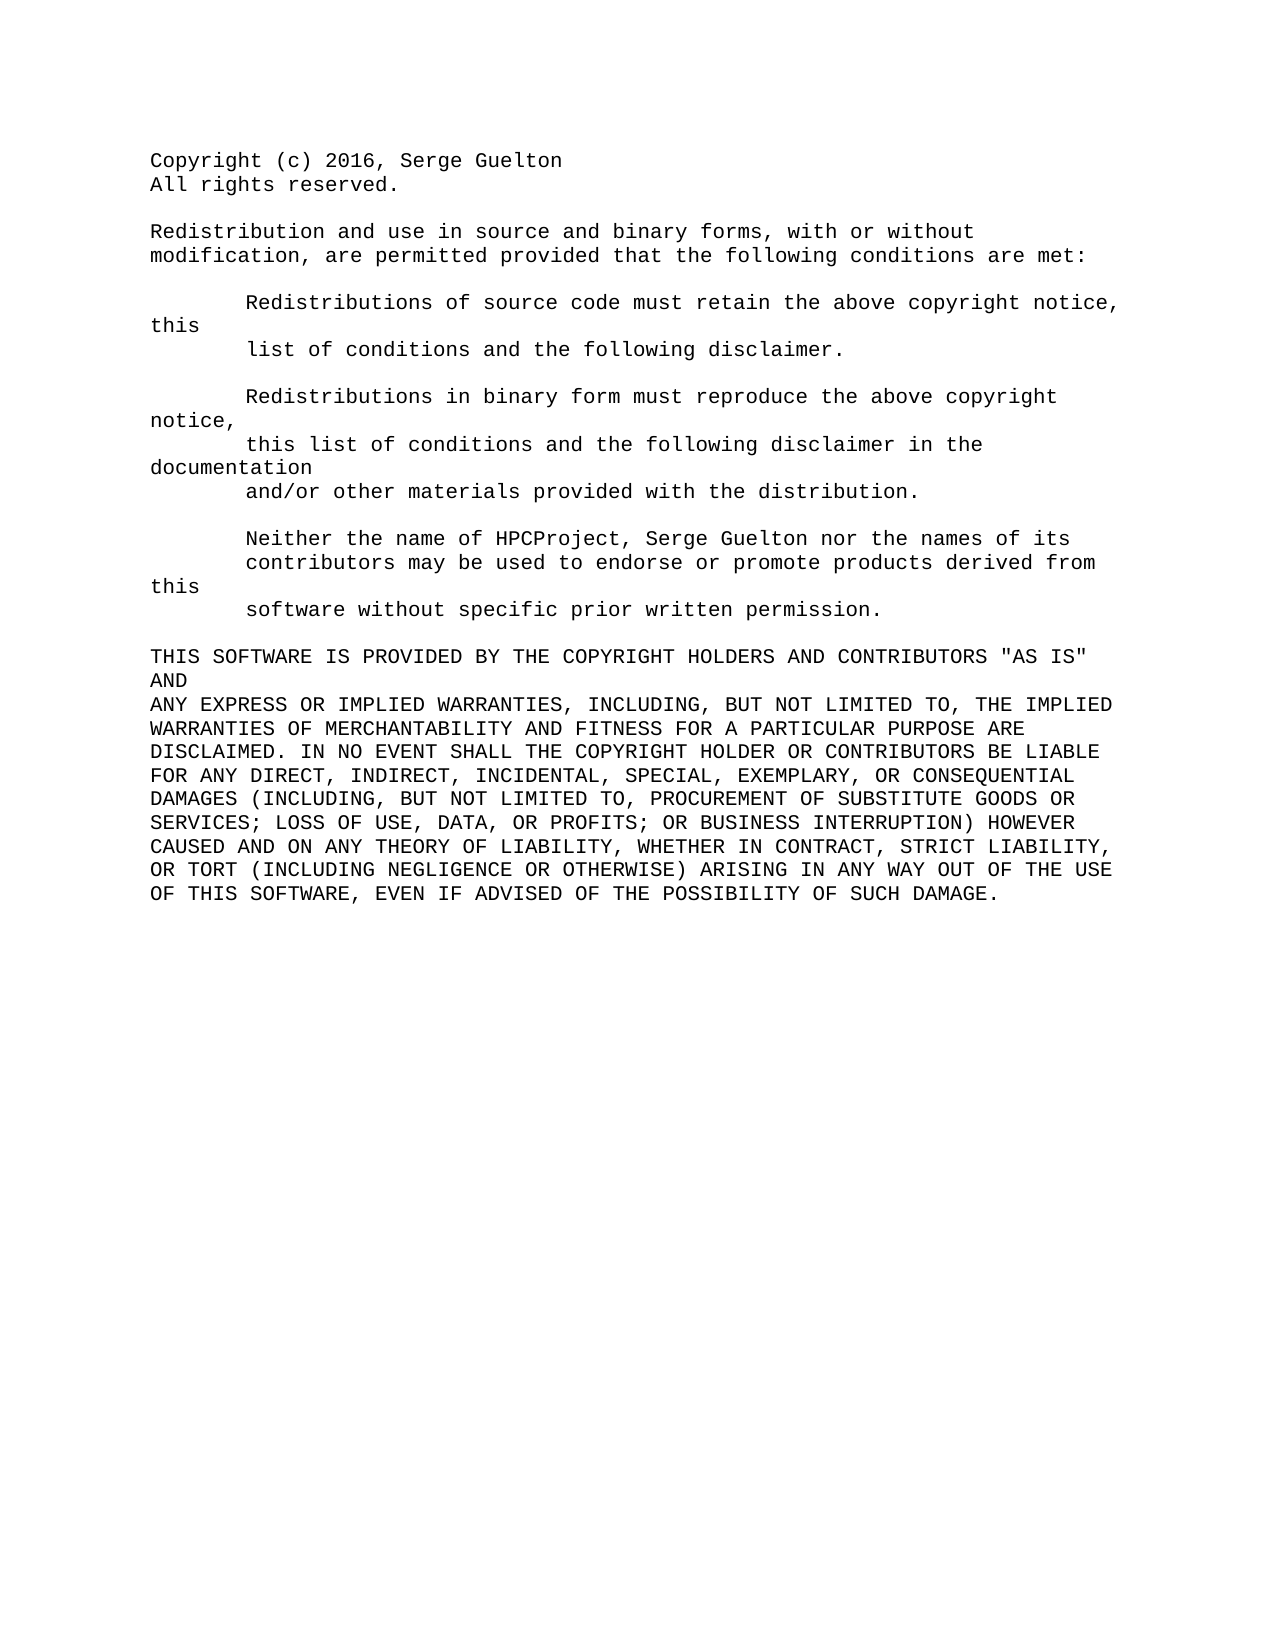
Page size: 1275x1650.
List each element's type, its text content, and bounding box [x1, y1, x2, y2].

text and/or other materials provided with the distribution. [150, 481, 1125, 505]
text list of conditions and the following disclaimer. [150, 339, 1125, 363]
text DAMAGES (INCLUDING, BUT NOT LIMITED TO, PROCUREMENT OF SUBSTITUTE GOODS OR [150, 788, 1125, 812]
text OR TORT (INCLUDING NEGLIGENCE OR OTHERWISE) ARISING IN ANY WAY OUT OF THE USE [150, 859, 1125, 883]
text Redistributions of source code must retain the above copyright notice, this [150, 292, 1125, 339]
text CAUSED AND ON ANY THEORY OF LIABILITY, WHETHER IN CONTRACT, STRICT LIABILITY, [150, 836, 1125, 859]
text modification, are permitted provided that the following conditions are met: [150, 244, 1125, 268]
text SERVICES; LOSS OF USE, DATA, OR PROFITS; OR BUSINESS INTERRUPTION) HOWEVER [150, 812, 1125, 836]
text Copyright (c) 2016, Serge Guelton [150, 150, 1125, 174]
text Redistribution and use in source and binary forms, with or without [150, 221, 1125, 244]
text ANY EXPRESS OR IMPLIED WARRANTIES, INCLUDING, BUT NOT LIMITED TO, THE IMPLIED [150, 694, 1125, 717]
text contributors may be used to endorse or promote products derived from this [150, 552, 1125, 599]
text Redistributions in binary form must reproduce the above copyright notice, [150, 386, 1125, 434]
text this list of conditions and the following disclaimer in the documentation [150, 434, 1125, 481]
text All rights reserved. [150, 174, 1125, 197]
text FOR ANY DIRECT, INDIRECT, INCIDENTAL, SPECIAL, EXEMPLARY, OR CONSEQUENTIAL [150, 765, 1125, 788]
text THIS SOFTWARE IS PROVIDED BY THE COPYRIGHT HOLDERS AND CONTRIBUTORS "AS IS" AND [150, 647, 1125, 694]
text DISCLAIMED. IN NO EVENT SHALL THE COPYRIGHT HOLDER OR CONTRIBUTORS BE LIABLE [150, 741, 1125, 765]
text Neither the name of HPCProject, Serge Guelton nor the names of its [150, 528, 1125, 552]
text OF THIS SOFTWARE, EVEN IF ADVISED OF THE POSSIBILITY OF SUCH DAMAGE. [150, 883, 1125, 907]
text software without specific prior written permission. [150, 599, 1125, 623]
text WARRANTIES OF MERCHANTABILITY AND FITNESS FOR A PARTICULAR PURPOSE ARE [150, 717, 1125, 741]
